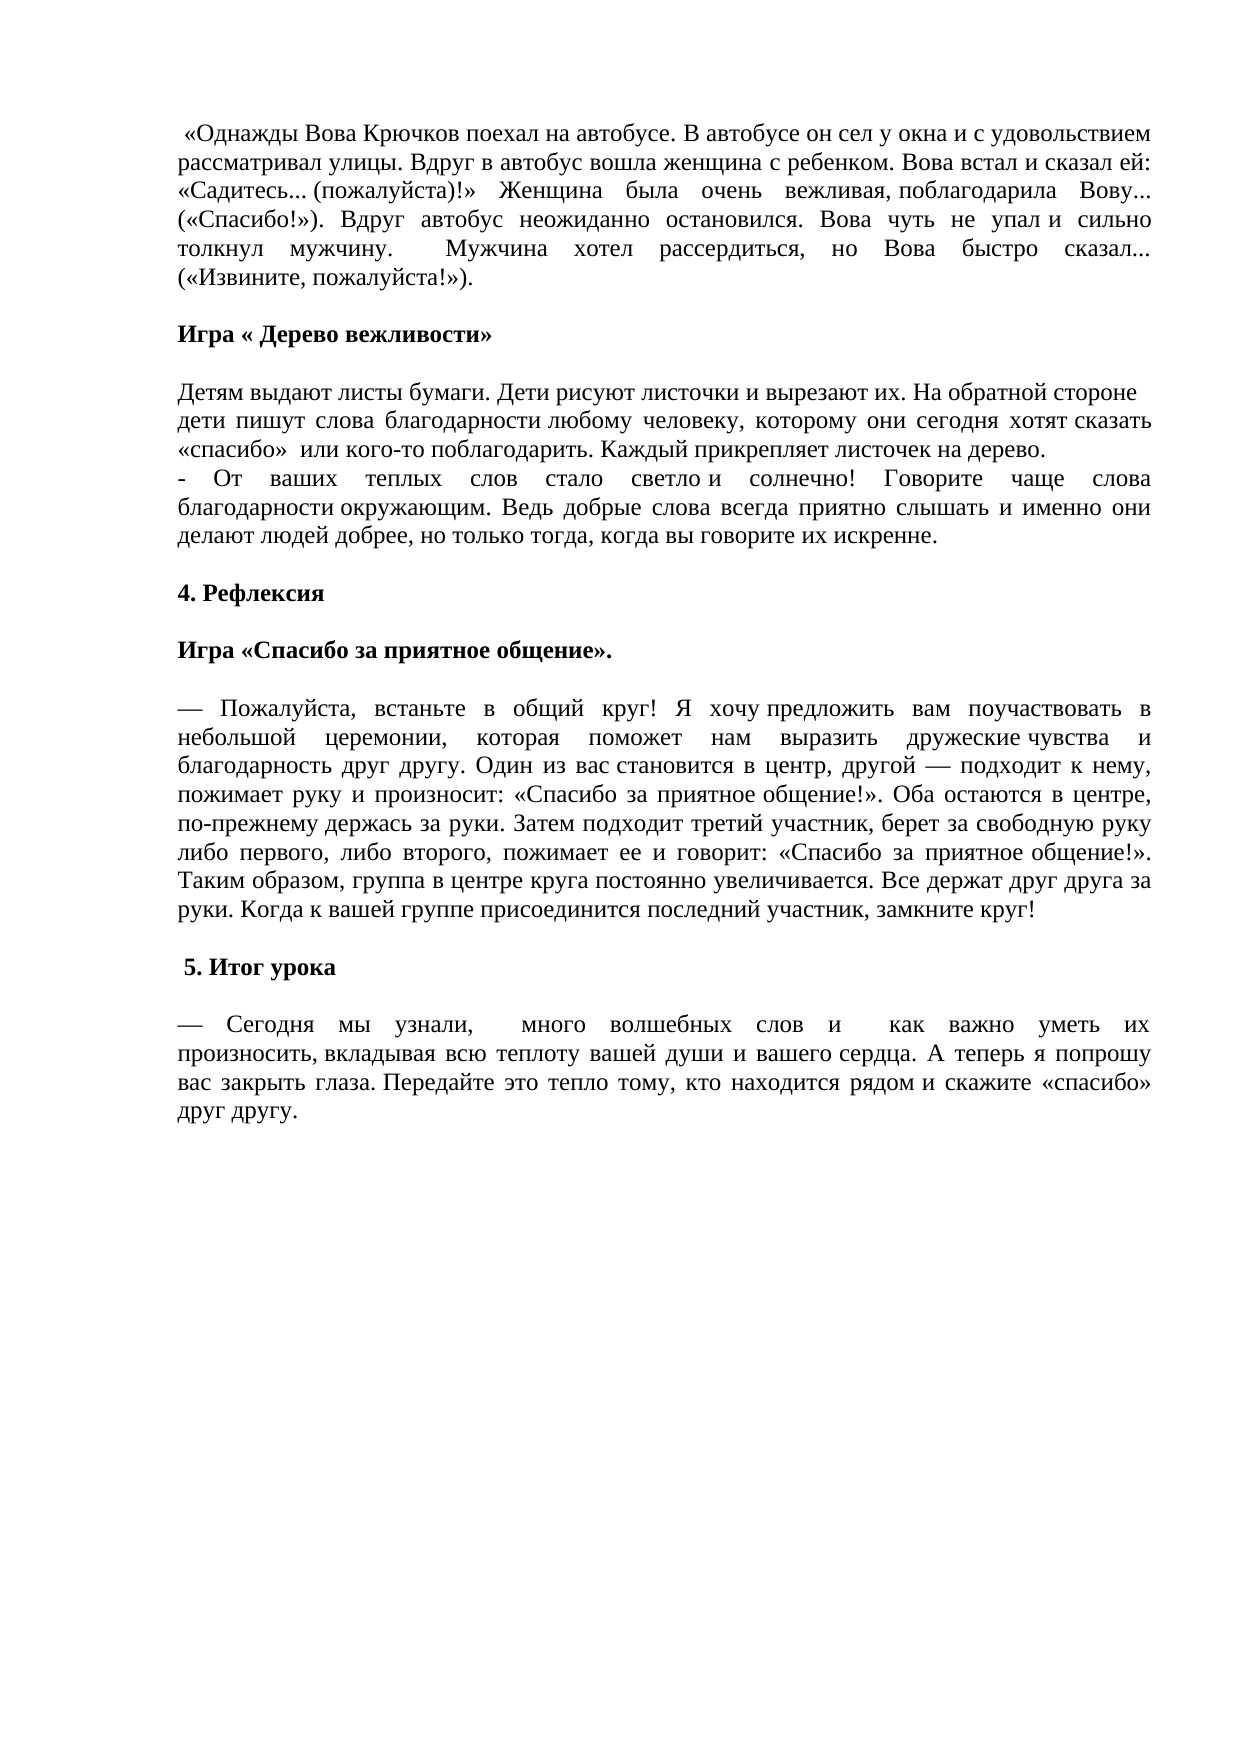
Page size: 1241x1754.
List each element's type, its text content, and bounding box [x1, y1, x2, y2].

text 5. Итог урока [177, 952, 1152, 981]
text «Однажды Вова Крючков поехал на автобусе. В автобусе он сел у окна и с удовольствием рассматривал улицы. Вдруг в автобус вошла женщина с ребенком. Вова встал и сказал ей: «Садитесь... (пожалуйста)!» Женщина была очень вежливая, поблагодарила Вову... («Спасибо!»). Вдруг автобус неожиданно остановился. Вова чуть не упал и сильно толкнул мужчину. Мужчина хотел рассердиться, но Вова быстро сказал... («Извините, пожалуйста!»). [177, 118, 1152, 291]
text 4. Рефлексия [177, 578, 1152, 607]
text — Сегодня мы узнали, много волшебных слов и как важно уметь их произносить, вкладывая всю теплоту вашей души и вашего сердца. А теперь я попрошу вас закрыть глаза. Передайте это тепло тому, кто находится рядом и скажите «спасибо» друг другу. [177, 1009, 1152, 1124]
text Игра « Дерево вежливости» [177, 319, 1152, 348]
text Игра «Спасибо за приятное общение». [177, 636, 1152, 664]
text — Пожалуйста, встаньте в общий круг! Я хочу предложить вам поучаствовать в небольшой церемонии, которая поможет нам выразить дружеские чувства и благодарность друг другу. Один из вас становится в центр, другой — подходит к нему, пожимает руку и произносит: «Спасибо за приятное общение!». Оба остаются в центре, по-прежнему держась за руки. Затем подходит третий участник, берет за свободную руку либо первого, либо второго, пожимает ее и говорит: «Спасибо за приятное общение!». Таким образом, группа в центре круга постоянно увеличивается. Все держат друг друга за руки. Когда к вашей группе присоединится последний участник, замкните круг! [177, 693, 1152, 923]
text Детям выдают листы бумаги. Дети рисуют листочки и вырезают их. На обратной стороне дети пишут слова благодарности любому человеку, которому они сегодня хотят сказать «спасибо» или кого-то поблагодарить. Каждый прикрепляет листочек на дерево. [177, 377, 1152, 463]
text - От ваших теплых слов стало светло и солнечно! Говорите чаще слова благодарности окружающим. Ведь добрые слова всегда приятно слышать и именно они делают людей добрее, но только тогда, когда вы говорите их искренне. [177, 463, 1152, 549]
